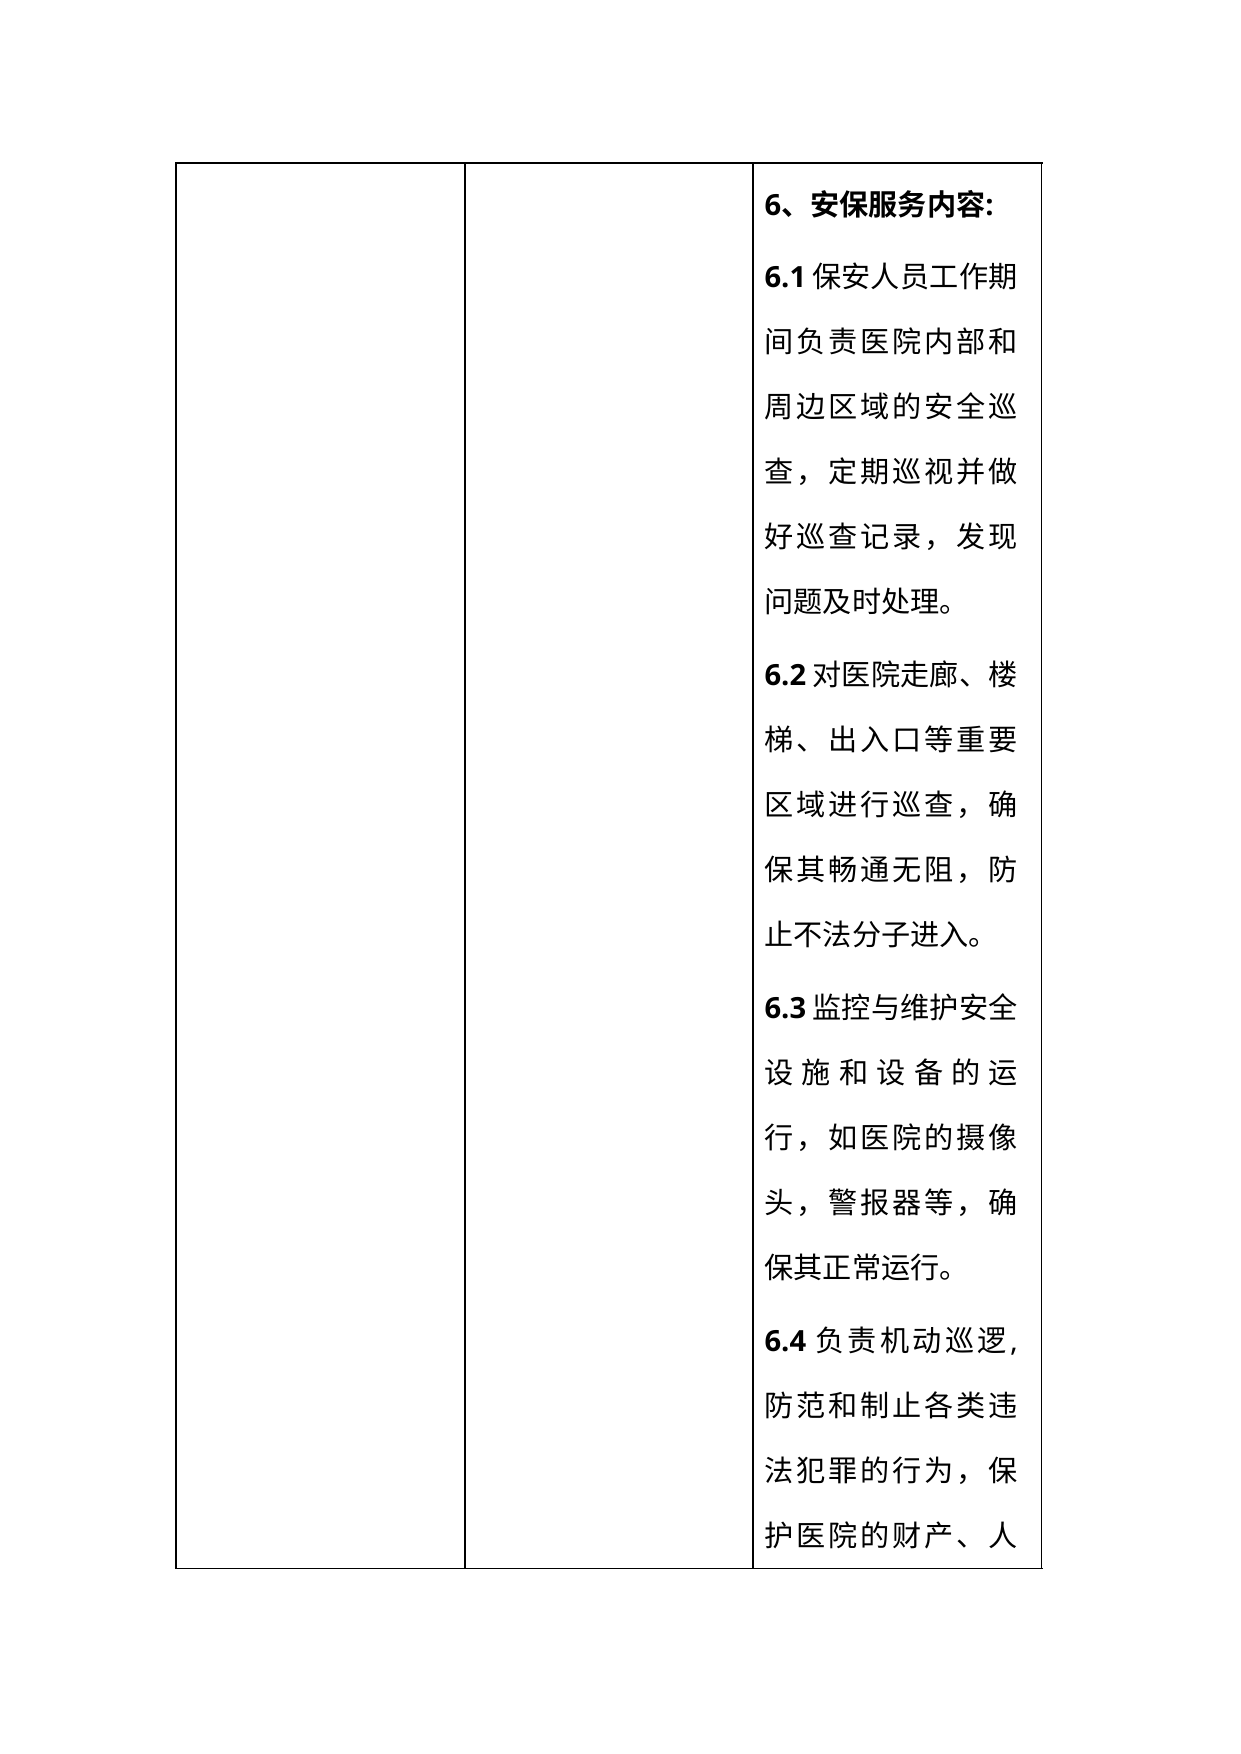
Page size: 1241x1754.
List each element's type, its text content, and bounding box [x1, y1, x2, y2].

table_cell [466, 164, 752, 1568]
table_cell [754, 164, 1041, 1568]
table_cell 1 [177, 164, 464, 1568]
